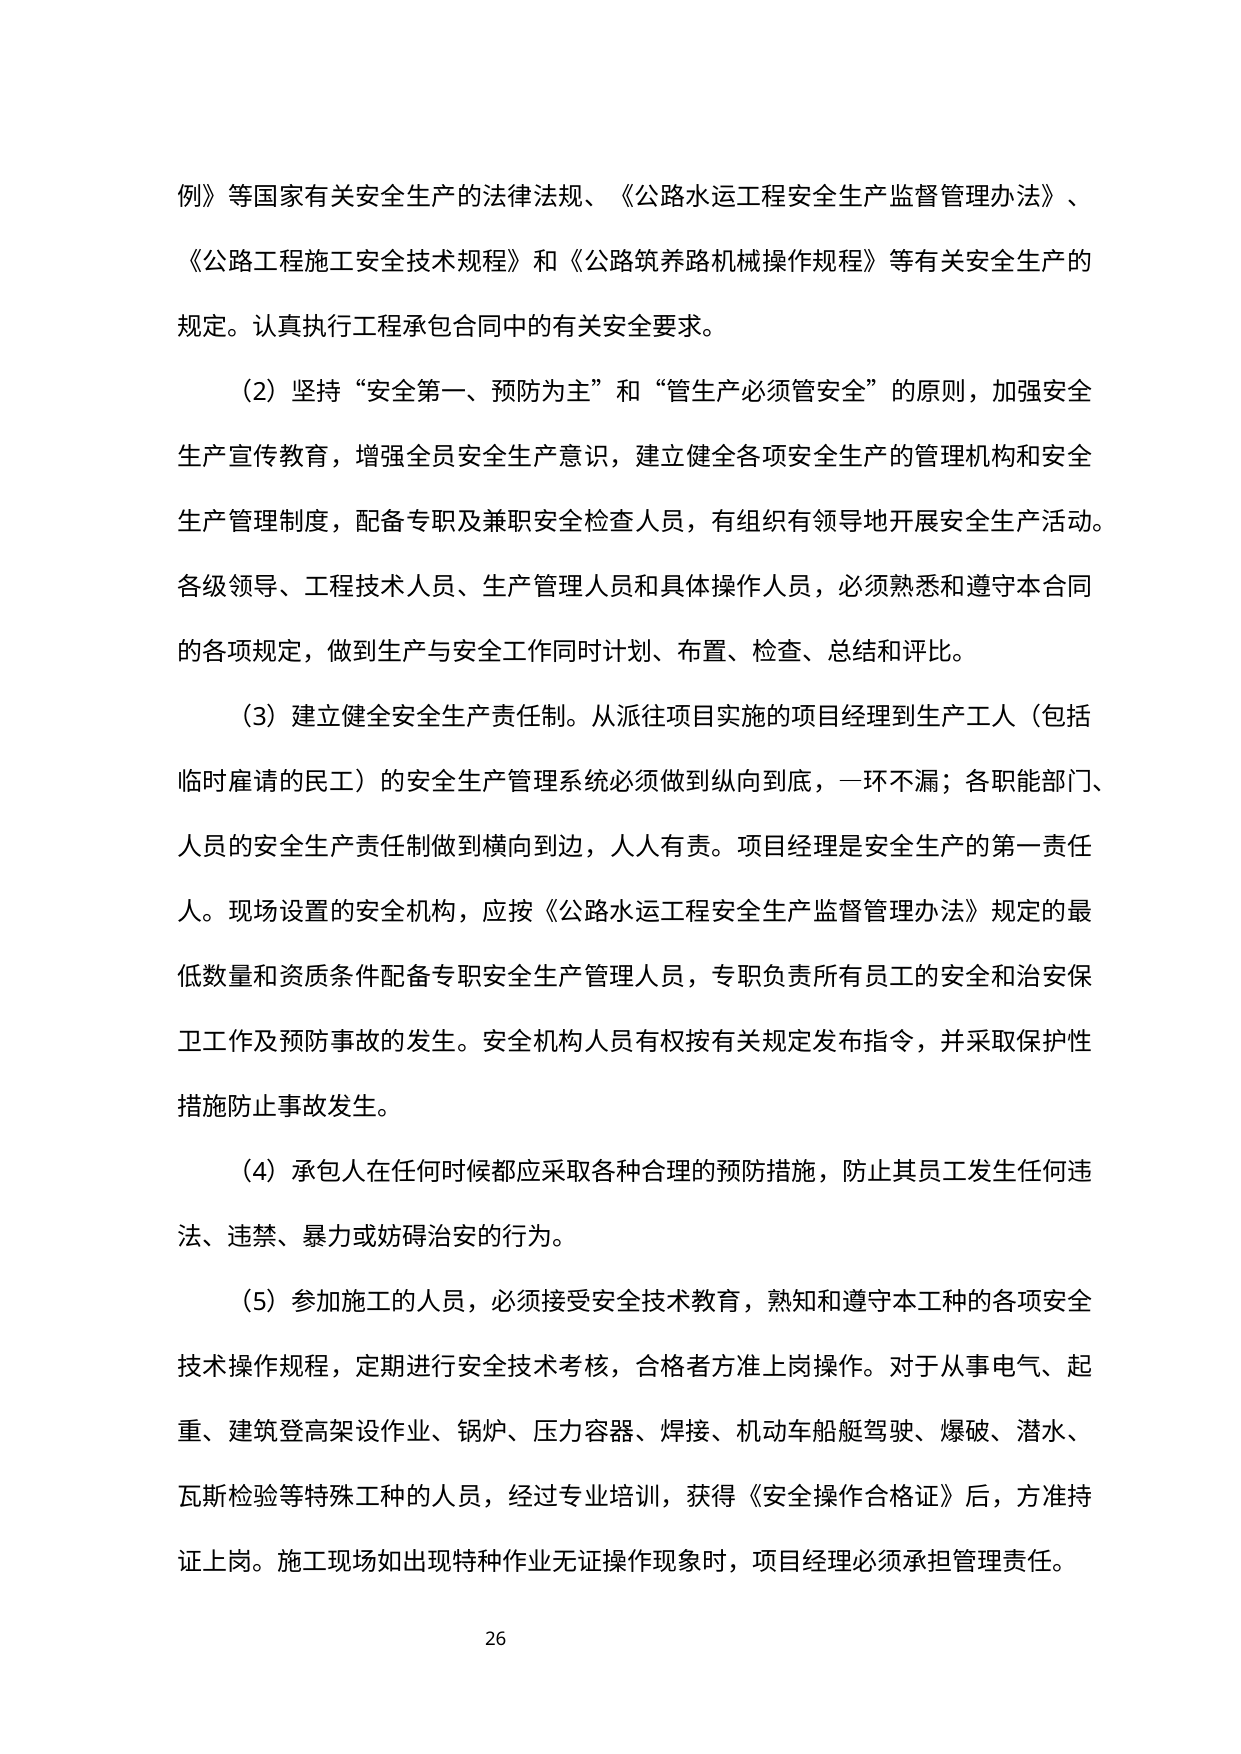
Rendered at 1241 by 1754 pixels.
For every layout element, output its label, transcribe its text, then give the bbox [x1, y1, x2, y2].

text （5）参加施工的人员，必须接受安全技术教育，熟知和遵守本工种的各项安全技术操作规程，定期进行安全技术考核，合格者方准上岗操作。对于从事电气、起重、建筑登高架设作业、锅炉、压力容器、焊接、机动车船艇驾驶、爆破、潜水、瓦斯检验等特殊工种的人员，经过专业培训，获得《安全操作合格证》后，方准持证上岗。施工现场如出现特种作业无证操作现象时，项目经理必须承担管理责任。 [177, 1267, 1093, 1592]
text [177, 162, 1093, 357]
text （2）坚持“安全第一、预防为主”和“管生产必须管安全”的原则，加强安全生产宣传教育，增强全员安全生产意识，建立健全各项安全生产的管理机构和安全生产管理制度，配备专职及兼职安全检查人员，有组织有领导地开展安全生产活动。各级领导、工程技术人员、生产管理人员和具体操作人员，必须熟悉和遵守本合同的各项规定，做到生产与安全工作同时计划、布置、检查、总结和评比。 [177, 357, 1093, 682]
text （4）承包人在任何时候都应采取各种合理的预防措施，防止其员工发生任何违法、违禁、暴力或妨碍治安的行为。 [177, 1137, 1093, 1267]
text （3）建立健全安全生产责任制。从派往项目实施的项目经理到生产工人（包括临时雇请的民工）的安全生产管理系统必须做到纵向到底，—环不漏；各职能部门、人员的安全生产责任制做到横向到边，人人有责。项目经理是安全生产的第一责任人。现场设置的安全机构，应按《公路水运工程安全生产监督管理办法》规定的最低数量和资质条件配备专职安全生产管理人员，专职负责所有员工的安全和治安保卫工作及预防事故的发生。安全机构人员有权按有关规定发布指令，并采取保护性措施防止事故发生。 [177, 682, 1093, 1137]
